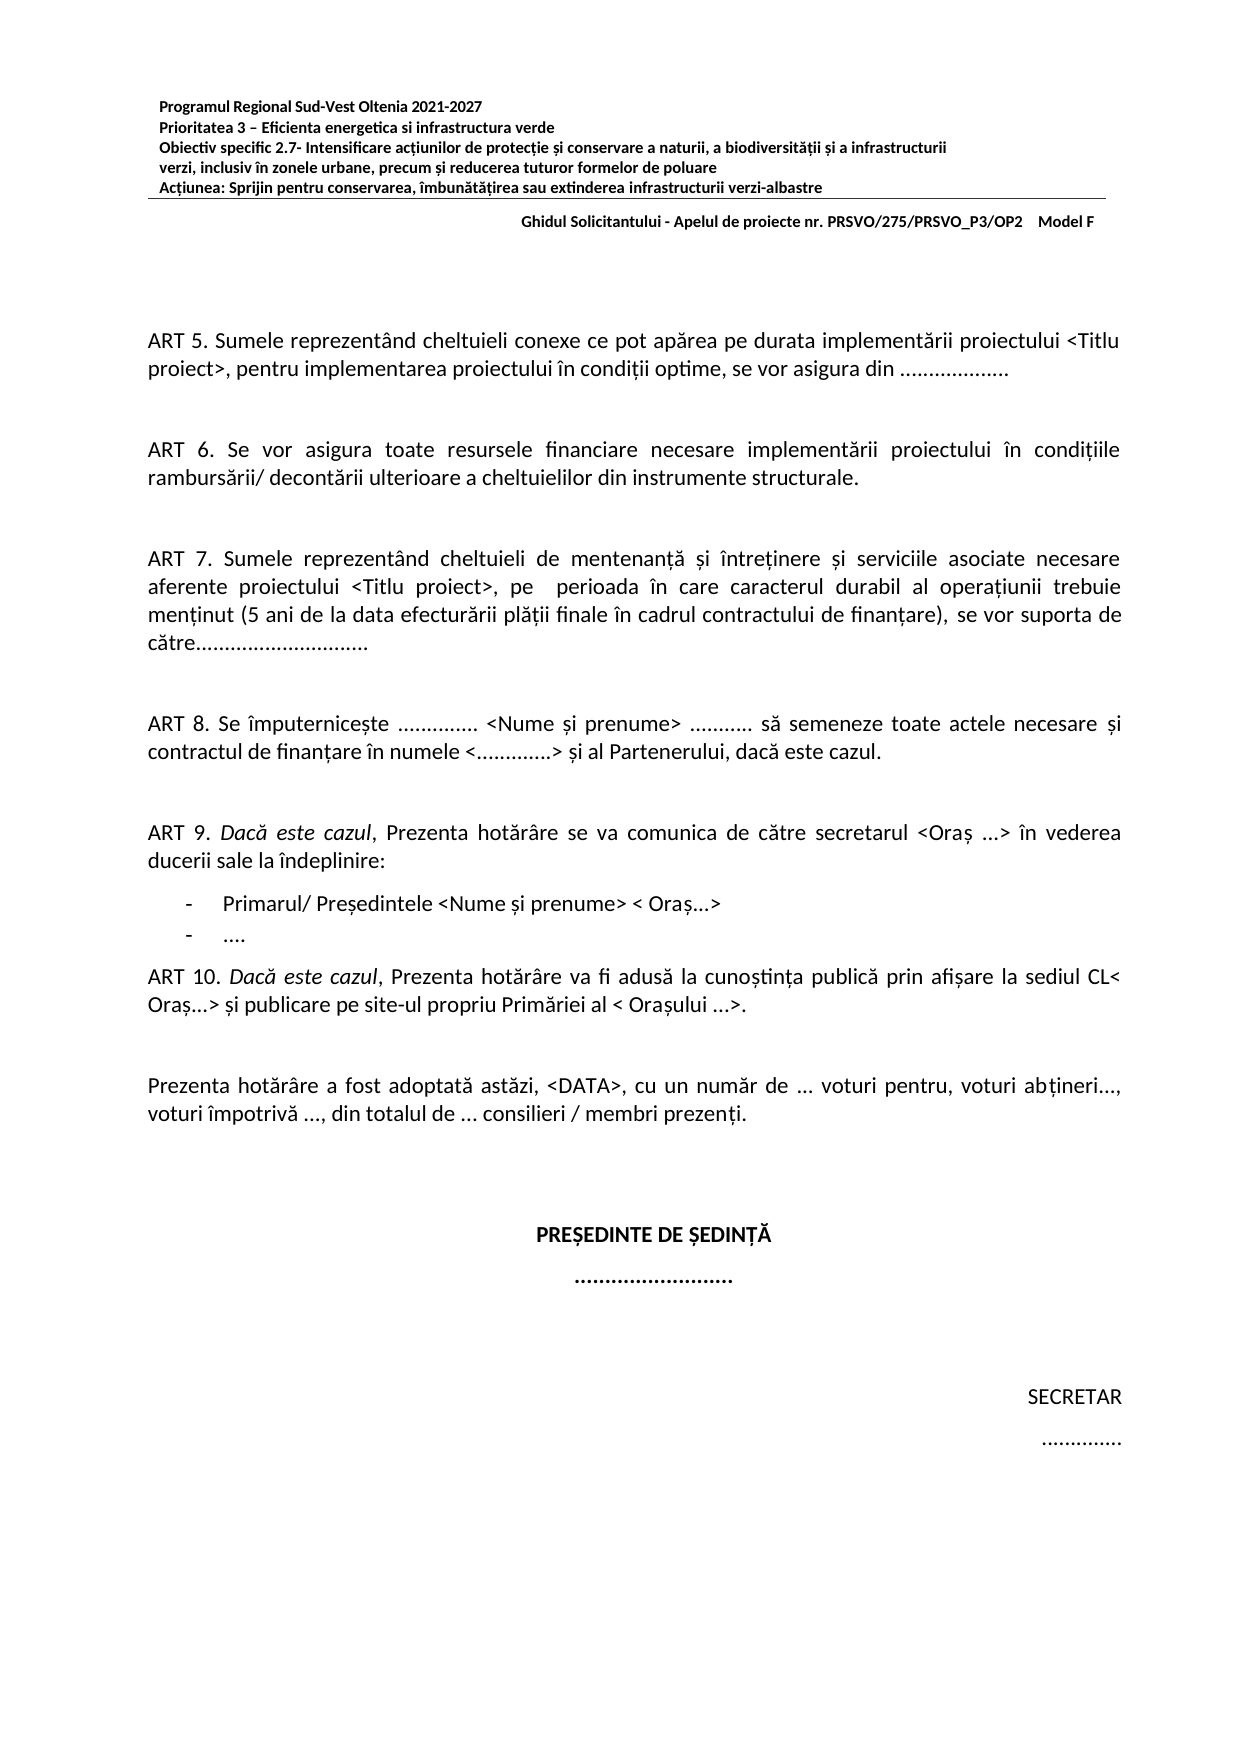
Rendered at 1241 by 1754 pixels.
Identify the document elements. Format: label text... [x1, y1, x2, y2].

list .... [185, 918, 1122, 949]
text ART 5. Sumele reprezentând cheltuieli conexe ce pot apărea pe durata implementării proiectului <Titlu proiect>, pentru implementarea proiectului în condiții optime, se vor asigura din ................... [148, 326, 1122, 382]
text PREŞEDINTE DE ŞEDINŢĂ [185, 1220, 1122, 1248]
text ART 10. Dacă este cazul, Prezenta hotărâre va fi adusă la cunoştinţa publică prin afişare la sediul CL< Oraş...> şi publicare pe site-ul propriu Primăriei al < Oraşului ...>. [148, 962, 1122, 1018]
text .............. [185, 1423, 1122, 1451]
text ART 6. Se vor asigura toate resursele financiare necesare implementării proiectului în condițiile rambursării/ decontării ulterioare a cheltuielilor din instrumente structurale. [148, 435, 1122, 491]
text ART 9. Dacă este cazul, Prezenta hotărâre se va comunica de către secretarul <Oraş ...> în vederea ducerii sale la îndeplinire: [148, 818, 1122, 874]
text ART 8. Se împuternicește .............. <Nume și prenume> ........... să semeneze toate actele necesare şi contractul de finanţare în numele <.............> şi al Partenerului, dacă este cazul. [148, 709, 1122, 765]
text SECRETAR [185, 1382, 1122, 1411]
text .......................... [185, 1261, 1122, 1289]
text Prezenta hotărâre a fost adoptată astăzi, <DATA>, cu un număr de ... voturi pentru, voturi abţineri..., voturi împotrivă ..., din totalul de ... consilieri / membri prezenţi. [148, 1071, 1122, 1127]
text ART 7. Sumele reprezentând cheltuieli de mentenanță și întreținere și serviciile asociate necesare aferente proiectului <Titlu proiect>, pe perioada în care caracterul durabil al operațiunii trebuie menținut (5 ani de la data efecturării plății finale în cadrul contractului de finanțare), se vor suporta de către.............................. [148, 544, 1122, 656]
list Primarul/ Președintele <Nume și prenume> < Oraş...> [185, 887, 1122, 918]
